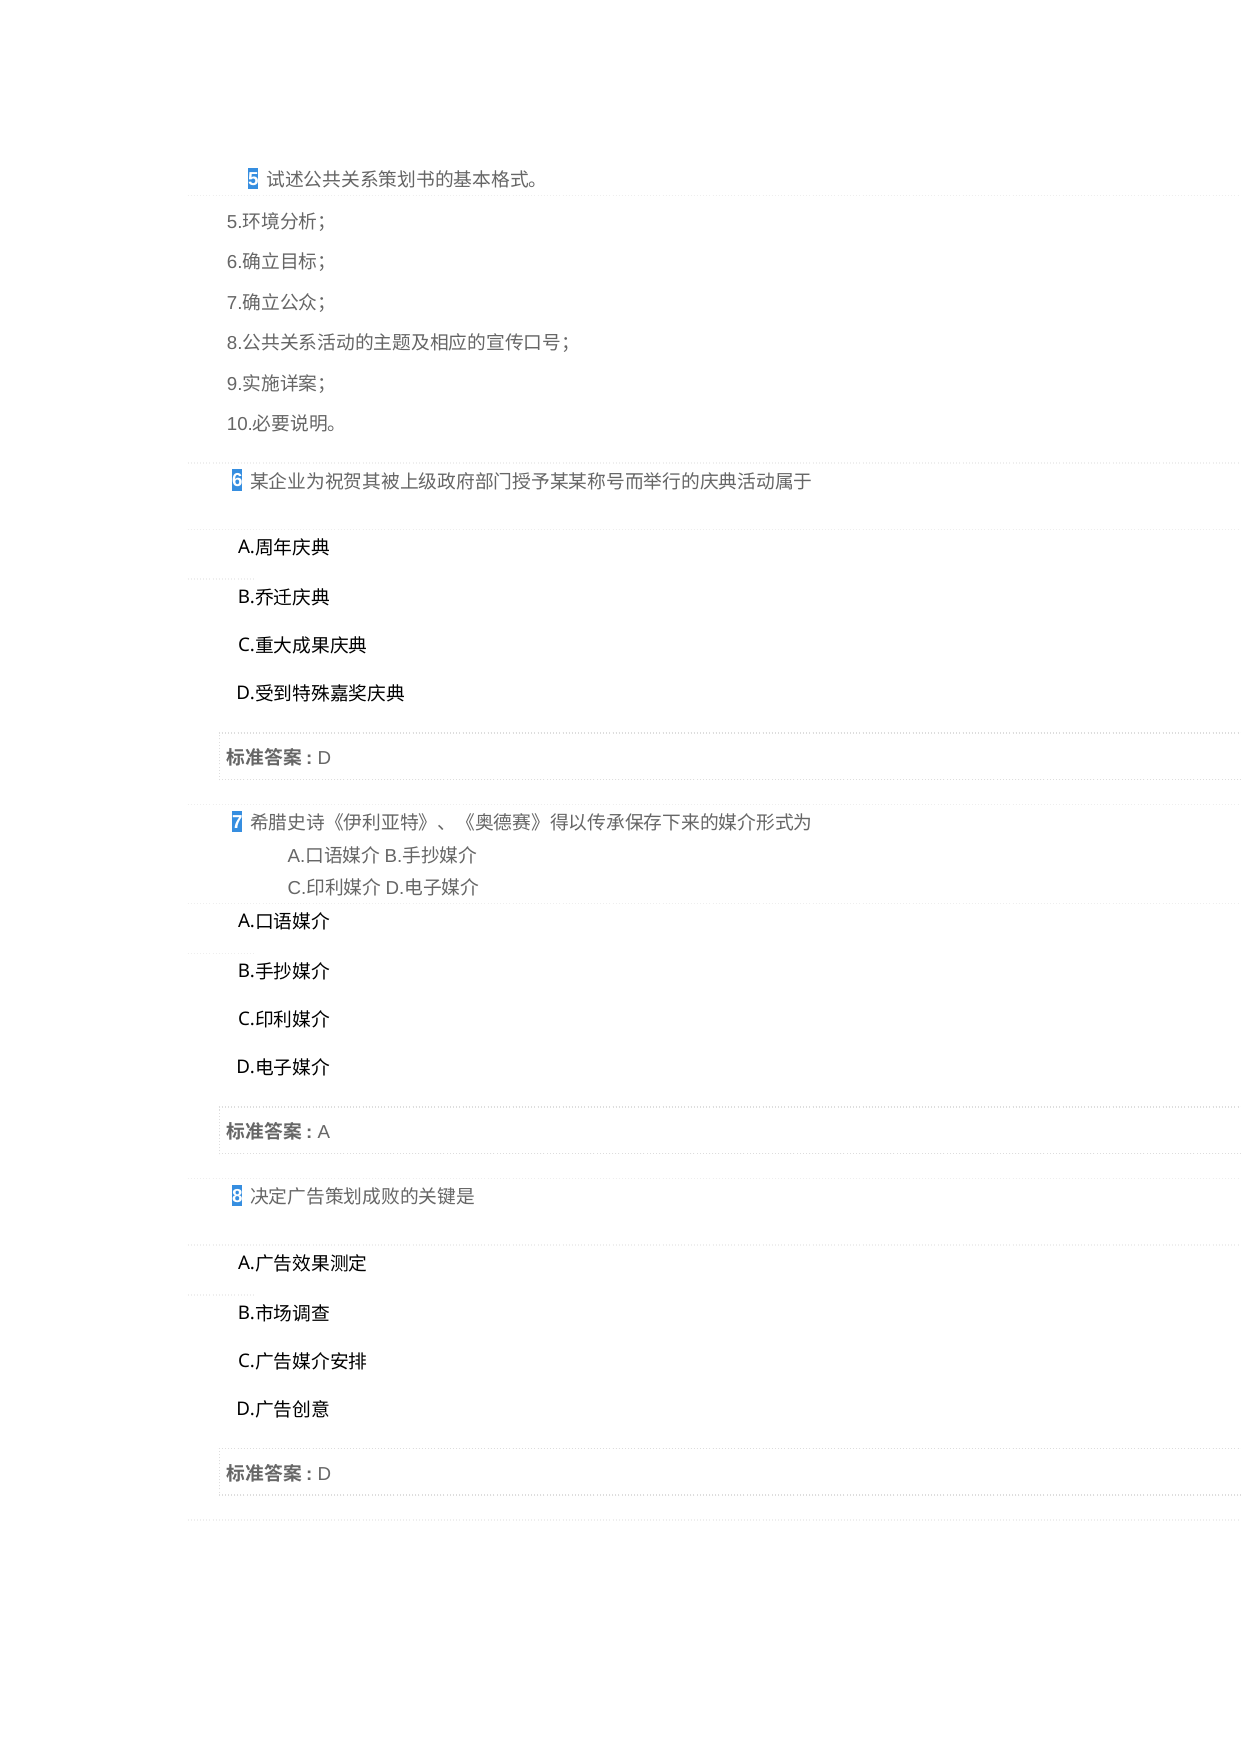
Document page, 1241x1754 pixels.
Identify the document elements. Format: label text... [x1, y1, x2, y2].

table_header 试述公共关系策划书的基本格式。 [266, 162, 1240, 194]
table_cell 标准答案 : D [188, 529, 1240, 804]
table_header 8 [188, 1179, 250, 1244]
table_header 5 [188, 162, 266, 194]
table_header 决定广告策划成败的关键是 [250, 1179, 1240, 1244]
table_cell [188, 195, 1240, 462]
table_cell 标准答案 : D [188, 1244, 1240, 1519]
table_header 某企业为祝贺其被上级政府部门授予某某称号而举行的庆典活动属于 [250, 464, 1240, 529]
table_cell 标准答案 : A [188, 903, 1240, 1178]
table_header 6 [188, 464, 250, 529]
table_header 希腊史诗《伊利亚特》、《奥德赛》得以传承保存下来的媒介形式为 A.口语媒介 B.手抄媒介 C.印利媒介 D.电子媒介 [250, 805, 1240, 903]
table_header 7 [188, 805, 250, 903]
